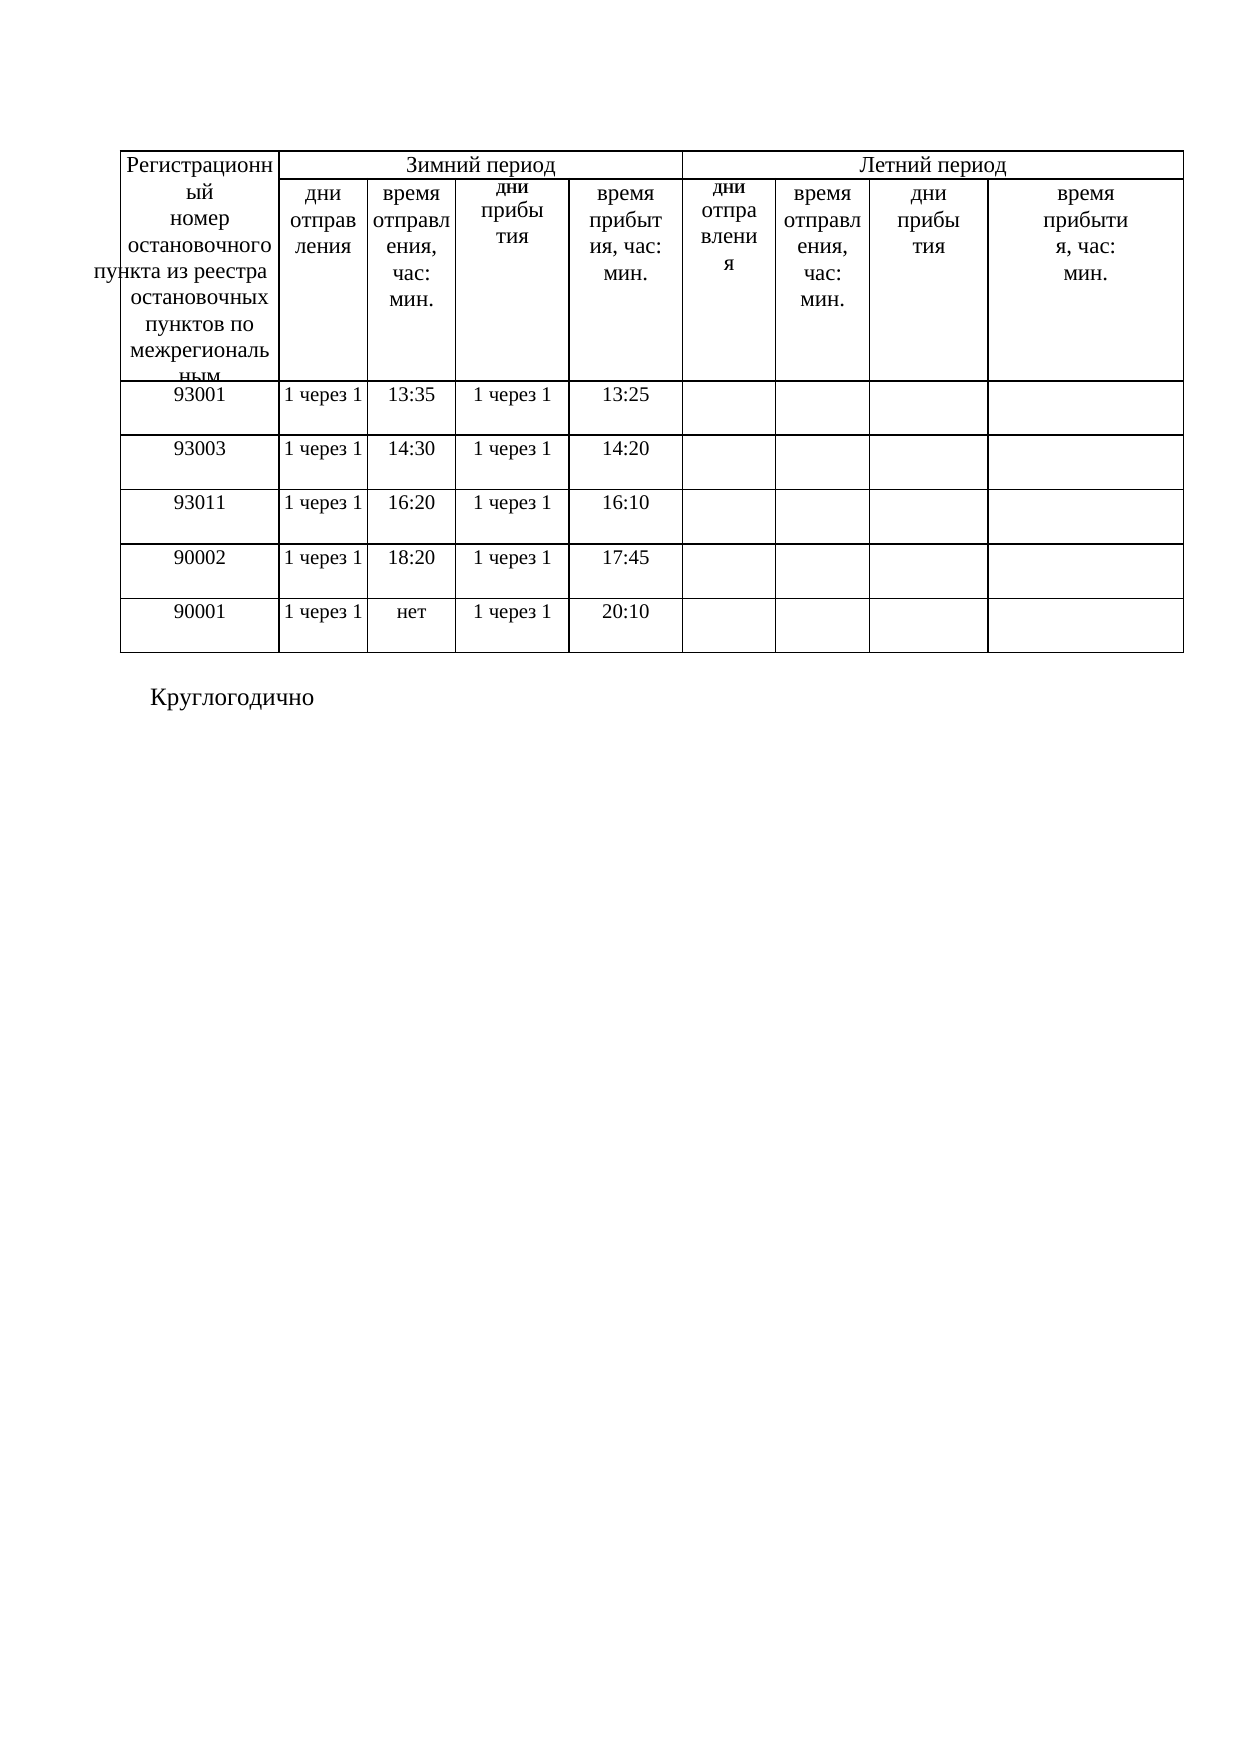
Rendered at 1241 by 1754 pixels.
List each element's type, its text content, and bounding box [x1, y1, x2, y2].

table_cell нет [368, 599, 455, 652]
table_cell 1 через 1 [456, 599, 568, 652]
table_header Летний период [683, 152, 1183, 178]
table_cell 16:20 [368, 490, 455, 543]
table_cell [776, 545, 869, 597]
table_cell [776, 490, 869, 543]
table_cell 1 через 1 [280, 382, 367, 434]
table_cell ДНИ прибы тия [456, 180, 568, 380]
table_cell [870, 436, 987, 489]
table_cell [776, 382, 869, 434]
table_cell 1 через 1 [280, 545, 367, 597]
table_cell 13:25 [570, 382, 682, 434]
table_cell 93011 [121, 490, 278, 543]
table_cell 1 через 1 [456, 490, 568, 543]
table_cell 1 через 1 [456, 382, 568, 434]
table_cell [989, 436, 1183, 489]
table_cell [870, 490, 987, 543]
table_cell время прибыти я, час: мин. [989, 180, 1183, 380]
table_cell время отправл ения, час: мин. [368, 180, 455, 380]
table_cell 18:20 [368, 545, 455, 597]
table_cell 16:10 [570, 490, 682, 543]
table_cell [683, 382, 775, 434]
table_cell [683, 490, 775, 543]
table_cell [683, 545, 775, 597]
table_cell дни отправ ления [280, 180, 367, 380]
table_cell [683, 436, 775, 489]
table_cell [989, 490, 1183, 543]
table_cell 1 через 1 [456, 436, 568, 489]
table_cell 14:20 [570, 436, 682, 489]
table_cell дни прибы тия [870, 180, 987, 380]
table_cell 90002 [121, 545, 278, 597]
table_cell 93001 [121, 382, 278, 434]
table_cell [989, 382, 1183, 434]
text Круглогодично [150, 682, 1090, 711]
table_cell [776, 436, 869, 489]
table_cell [870, 599, 987, 652]
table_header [121, 152, 278, 380]
table_cell 17:45 [570, 545, 682, 597]
table_cell 14:30 [368, 436, 455, 489]
table_cell 1 через 1 [280, 436, 367, 489]
table_cell [989, 599, 1183, 652]
table_cell 20:10 [570, 599, 682, 652]
table_cell время отправл ения, час: мин. [776, 180, 869, 380]
table_cell [776, 599, 869, 652]
table_header Зимний период [280, 152, 682, 178]
table_cell [683, 599, 775, 652]
table_cell [870, 382, 987, 434]
table_cell ДНИ отпра влени я [683, 180, 775, 380]
table_cell 90001 [121, 599, 278, 652]
table_cell 1 через 1 [280, 599, 367, 652]
table_cell [989, 545, 1183, 597]
table_cell 1 через 1 [456, 545, 568, 597]
table_cell 1 через 1 [280, 490, 367, 543]
table_cell 13:35 [368, 382, 455, 434]
table_cell [870, 545, 987, 597]
table_cell 93003 [121, 436, 278, 489]
table_cell время прибыт ия, час: мин. [570, 180, 682, 380]
